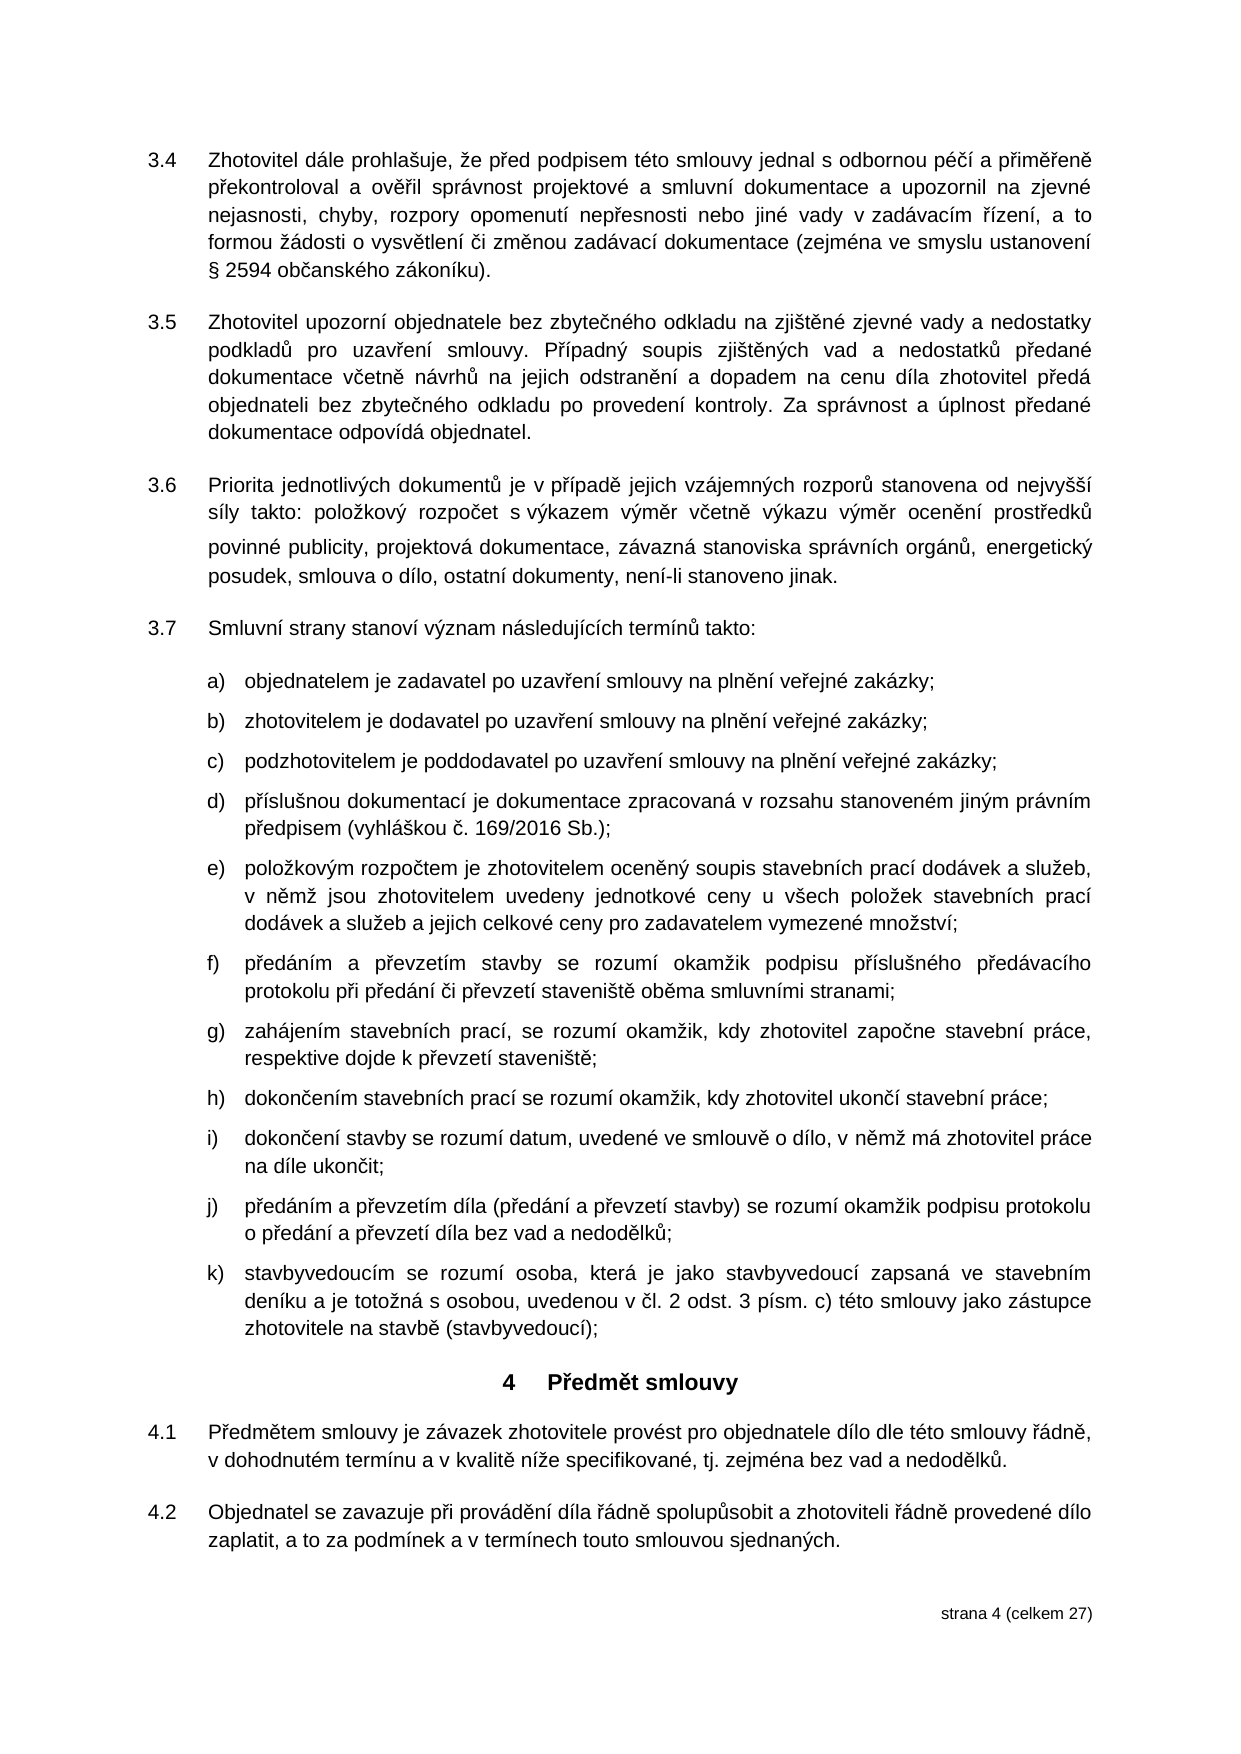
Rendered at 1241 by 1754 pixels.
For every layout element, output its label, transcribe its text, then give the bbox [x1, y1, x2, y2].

list příslušnou dokumentací je dokumentace zpracovaná v rozsahu stanoveném jiným právním předpisem (vyhláškou č. 169/2016 Sb.); [207, 789, 1092, 840]
list objednatelem je zadavatel po uzavření smlouvy na plnění veřejné zakázky; [207, 669, 1092, 693]
subtitle Objednatel se zavazuje při provádění díla řádně spolupůsobit a zhotoviteli řádně provedené dílo zaplatit, a to za podmínek a v termínech touto smlouvou sjednaných. [148, 1500, 1092, 1551]
subtitle Předmět smlouvy [148, 1369, 1092, 1395]
list stavbyvedoucím se rozumí osoba, která je jako stavbyvedoucí zapsaná ve stavebním deníku a je totožná s osobou, uvedenou v čl. 2 odst. 3 písm. c) této smlouvy jako zástupce zhotovitele na stavbě (stavbyvedoucí); [207, 1261, 1092, 1340]
subtitle Zhotovitel upozorní objednatele bez zbytečného odkladu na zjištěné zjevné vady a nedostatky podkladů pro uzavření smlouvy. Případný soupis zjištěných vad a nedostatků předané dokumentace včetně návrhů na jejich odstranění a dopadem na cenu díla zhotovitel předá objednateli bez zbytečného odkladu po provedení kontroly. Za správnost a úplnost předané dokumentace odpovídá objednatel. [148, 310, 1092, 444]
list dokončení stavby se rozumí datum, uvedené ve smlouvě o dílo, v němž má zhotovitel práce na díle ukončit; [207, 1126, 1092, 1178]
list zhotovitelem je dodavatel po uzavření smlouvy na plnění veřejné zakázky; [207, 709, 1092, 733]
list předáním a převzetím stavby se rozumí okamžik podpisu příslušného předávacího protokolu při předání či převzetí staveniště oběma smluvními stranami; [207, 951, 1092, 1003]
list dokončením stavebních prací se rozumí okamžik, kdy zhotovitel ukončí stavební práce; [207, 1086, 1092, 1110]
list položkovým rozpočtem je zhotovitelem oceněný soupis stavebních prací dodávek a služeb, v němž jsou zhotovitelem uvedeny jednotkové ceny u všech položek stavebních prací dodávek a služeb a jejich celkové ceny pro zadavatelem vymezené množství; [207, 856, 1092, 935]
subtitle Zhotovitel dále prohlašuje, že před podpisem této smlouvy jednal s odbornou péčí a přiměřeně překontroloval a ověřil správnost projektové a smluvní dokumentace a upozornil na zjevné nejasnosti, chyby, rozpory opomenutí nepřesnosti nebo jiné vady v zadávacím řízení, a to formou žádosti o vysvětlení či změnou zadávací dokumentace (zejména ve smyslu ustanovení § 2594 občanského zákoníku). [148, 148, 1092, 282]
subtitle Předmětem smlouvy je závazek zhotovitele provést pro objednatele dílo dle této smlouvy řádně, v dohodnutém termínu a v kvalitě níže specifikované, tj. zejména bez vad a nedodělků. [148, 1420, 1092, 1471]
list podzhotovitelem je poddodavatel po uzavření smlouvy na plnění veřejné zakázky; [207, 749, 1092, 773]
subtitle Smluvní strany stanoví význam následujících termínů takto: [148, 616, 1092, 640]
list zahájením stavebních prací, se rozumí okamžik, kdy zhotovitel započne stavební práce, respektive dojde k převzetí staveniště; [207, 1019, 1092, 1070]
subtitle Priorita jednotlivých dokumentů je v případě jejich vzájemných rozporů stanovena od nejvyšší síly takto: položkový rozpočet s výkazem výměr včetně výkazu výměr ocenění prostředků povinné publicity, projektová dokumentace, závazná stanoviska správních orgánů, energetický posudek, smlouva o dílo, ostatní dokumenty, není-li stanoveno jinak. [148, 473, 1092, 588]
list předáním a převzetím díla (předání a převzetí stavby) se rozumí okamžik podpisu protokolu o předání a převzetí díla bez vad a nedodělků; [207, 1194, 1092, 1245]
